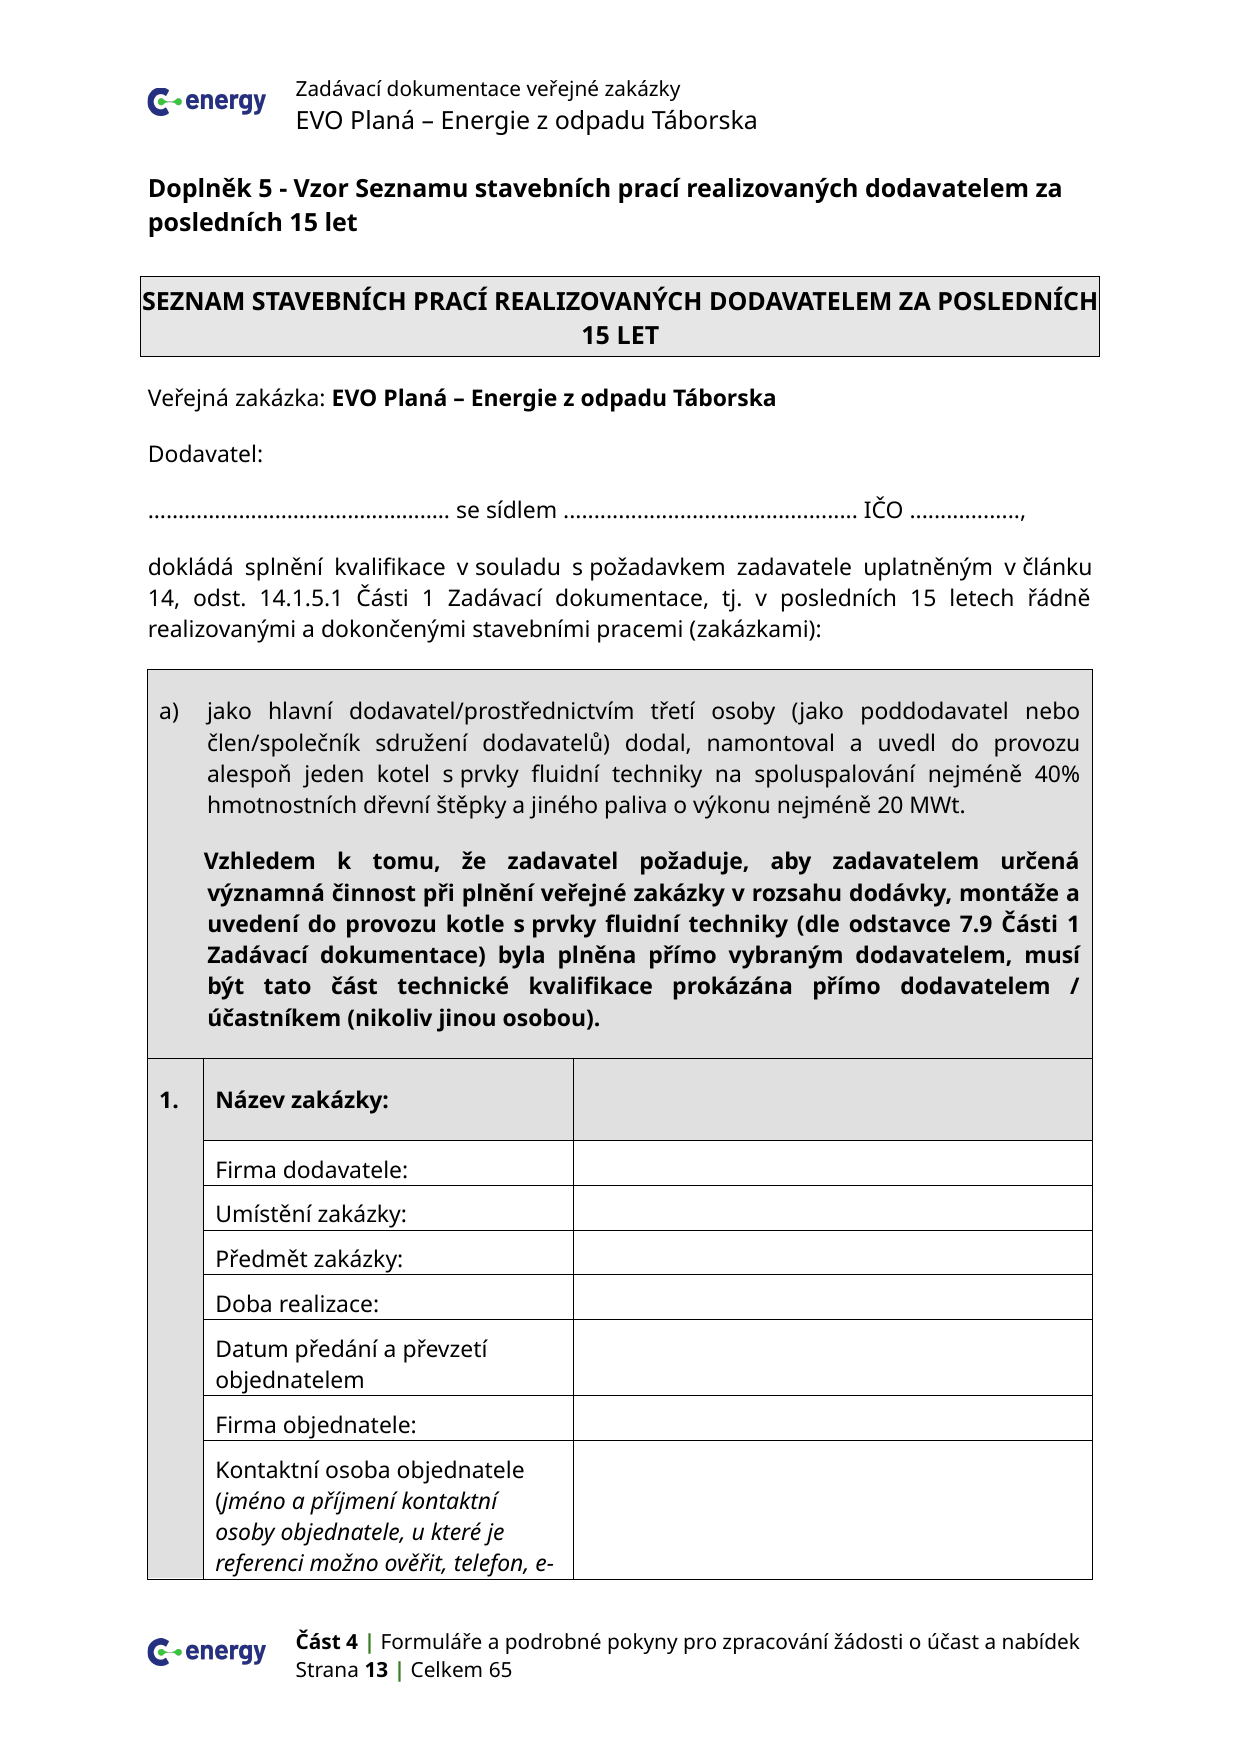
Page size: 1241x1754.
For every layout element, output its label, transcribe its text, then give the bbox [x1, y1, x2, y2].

table_cell Doba realizace: [204, 1275, 573, 1319]
table_cell 1. [148, 1059, 203, 1578]
table_header a) jako hlavní dodavatel/prostřednictvím třetí osoby (jako poddodavatel nebo člen/společník sdružení dodavatelů) dodal, namontoval a uvedl do provozu alespoň jeden kotel s prvky fluidní techniky na spoluspalování nejméně 40% hmotnostních dřevní štěpky a jiného paliva o výkonu nejméně 20 MWt. Vzhledem k tomu, že zadavatel požaduje, aby zadavatelem určená významná činnost při plnění veřejné zakázky v rozsahu dodávky, montáže a uvedení do provozu kotle s prvky fluidní techniky (dle odstavce 7.9 Části 1 Zadávací dokumentace) byla plněna přímo vybraným dodavatelem, musí být tato část technické kvalifikace prokázána přímo dodavatelem / účastníkem (nikoliv jinou osobou). [148, 670, 1092, 1058]
table_cell Umístění zakázky: [204, 1186, 573, 1229]
picture [147, 1638, 266, 1666]
text ………………………………………….. se sídlem ................................................ IČO .................., [148, 494, 1092, 525]
table_cell Firma objednatele: [204, 1396, 573, 1440]
table_cell [574, 1141, 1092, 1185]
table_cell Datum předání a převzetí objednatelem [204, 1320, 573, 1395]
table_cell Firma dodavatele: [204, 1141, 573, 1185]
table_cell [574, 1320, 1092, 1395]
text Doplněk 5 - Vzor Seznamu stavebních prací realizovaných dodavatelem za posledních 15 let [148, 170, 1092, 238]
table_cell [574, 1275, 1092, 1319]
table_cell [574, 1396, 1092, 1440]
table_header Seznam stavebních prací realizovaných dodavatelem za posledních 15 let [141, 277, 1099, 356]
table_cell Předmět zakázky: [204, 1231, 573, 1274]
table_cell Název zakázky: [204, 1059, 573, 1140]
table_cell [574, 1059, 1092, 1140]
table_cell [204, 1441, 573, 1578]
text Dodavatel: [148, 438, 1092, 469]
table_cell [574, 1186, 1092, 1229]
picture [147, 88, 266, 116]
table_cell [574, 1231, 1092, 1274]
table_cell [574, 1441, 1092, 1578]
text Veřejná zakázka: EVO Planá – Energie z odpadu Táborska [148, 382, 1092, 413]
text dokládá splnění kvalifikace v souladu s požadavkem zadavatele uplatněným v článku 14, odst. 14.1.5.1 Části 1 Zadávací dokumentace, tj. v posledních 15 letech řádně realizovanými a dokončenými stavebními pracemi (zakázkami): [148, 550, 1092, 644]
